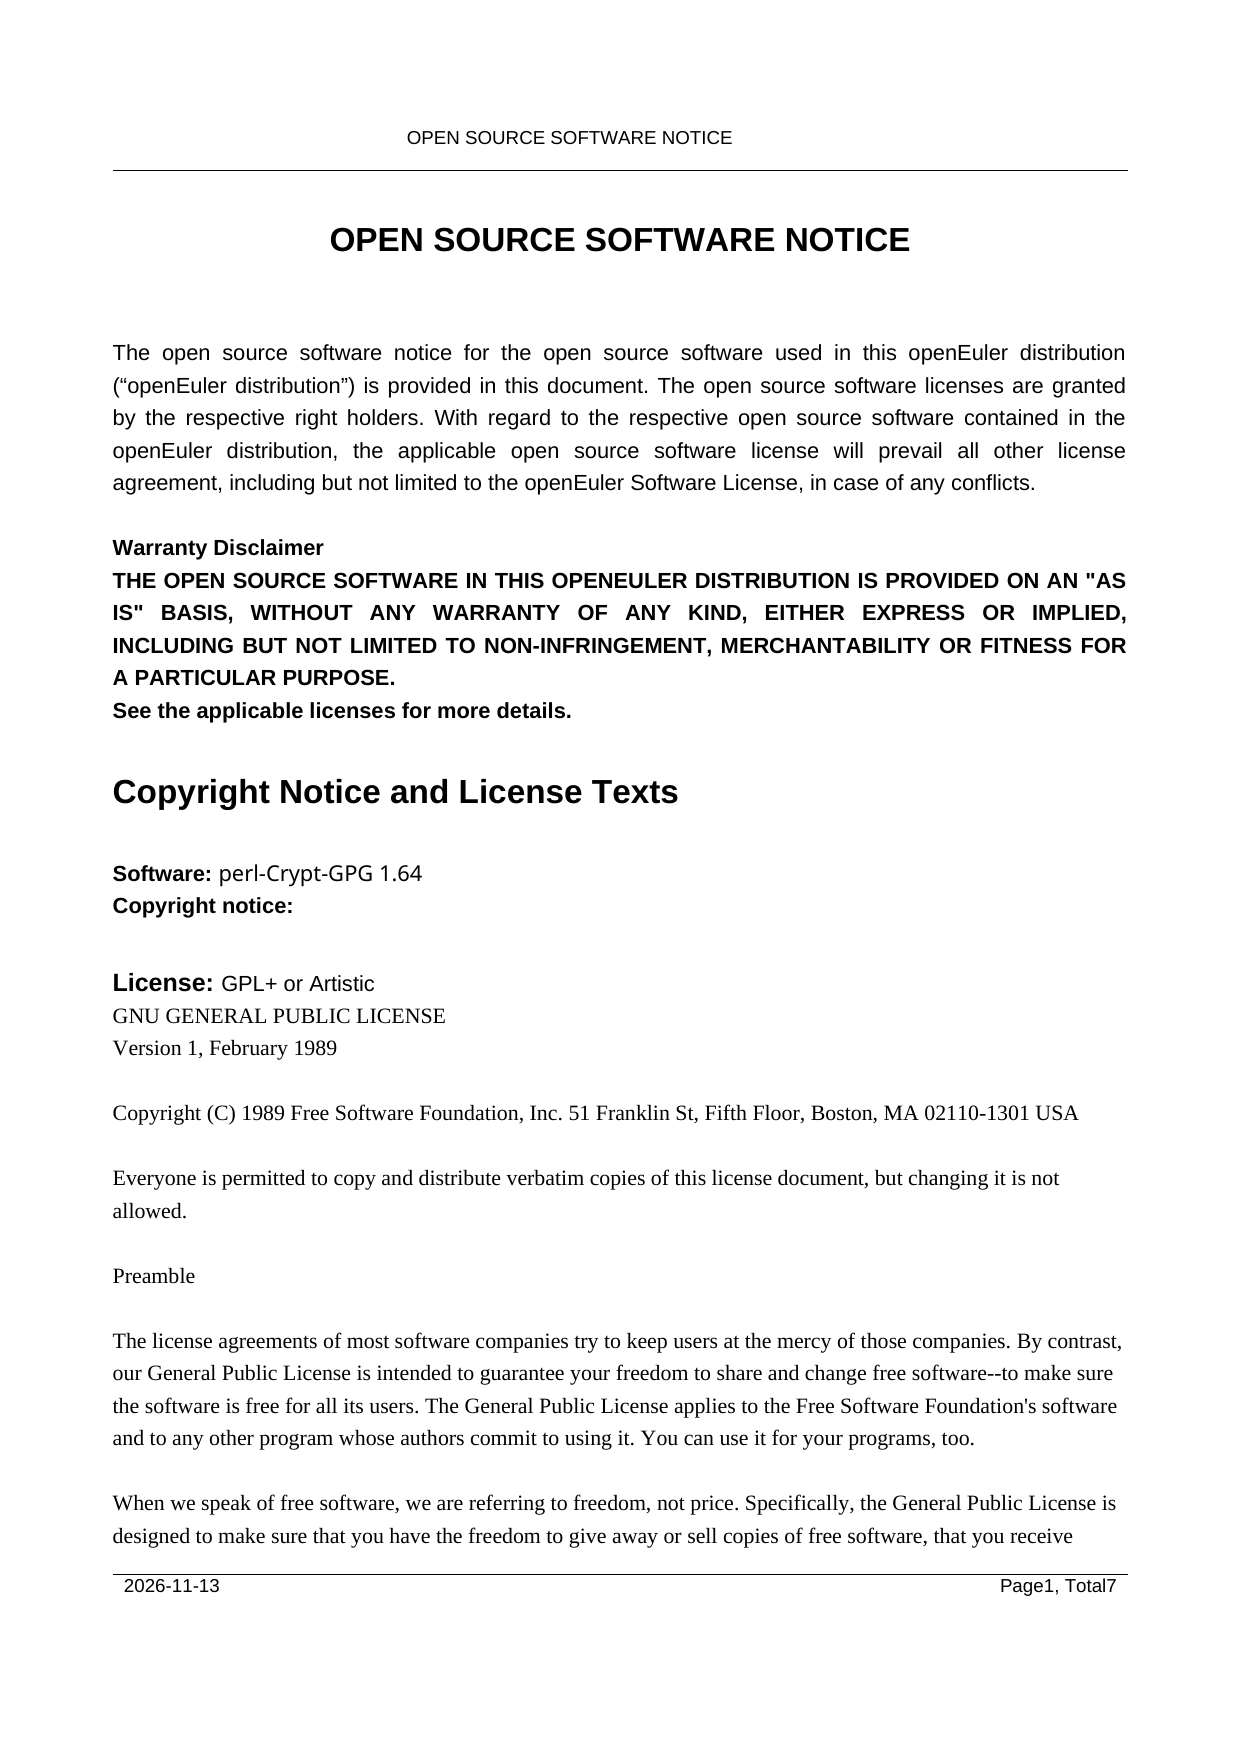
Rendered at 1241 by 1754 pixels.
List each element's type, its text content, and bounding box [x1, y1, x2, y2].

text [112, 999, 1128, 1551]
text Copyright Notice and License Texts [112, 759, 1128, 824]
text THE OPEN SOURCE SOFTWARE IN THIS OPENEULER DISTRIBUTION IS PROVIDED ON AN "AS IS" BASIS, WITHOUT ANY WARRANTY OF ANY KIND, EITHER EXPRESS OR IMPLIED, INCLUDING BUT NOT LIMITED TO NON-INFRINGEMENT, MERCHANTABILITY OR FITNESS FOR A PARTICULAR PURPOSE. See the applicable licenses for more details. [112, 564, 1128, 726]
text OPEN SOURCE SOFTWARE NOTICE [112, 206, 1128, 271]
text License: GPL+ or Artistic [112, 966, 1128, 999]
text Warranty Disclaimer [112, 531, 1128, 564]
text The open source software notice for the open source software used in this openEuler distribution (“openEuler distribution”) is provided in this document. The open source software licenses are granted by the respective right holders. With regard to the respective open source software contained in the openEuler distribution, the applicable open source software license will prevail all other license agreement, including but not limited to the openEuler Software License, in case of any conflicts. [112, 336, 1128, 499]
text Copyright notice: [112, 889, 1128, 921]
title Software: perl-Crypt-GPG 1.64 [112, 856, 1128, 889]
